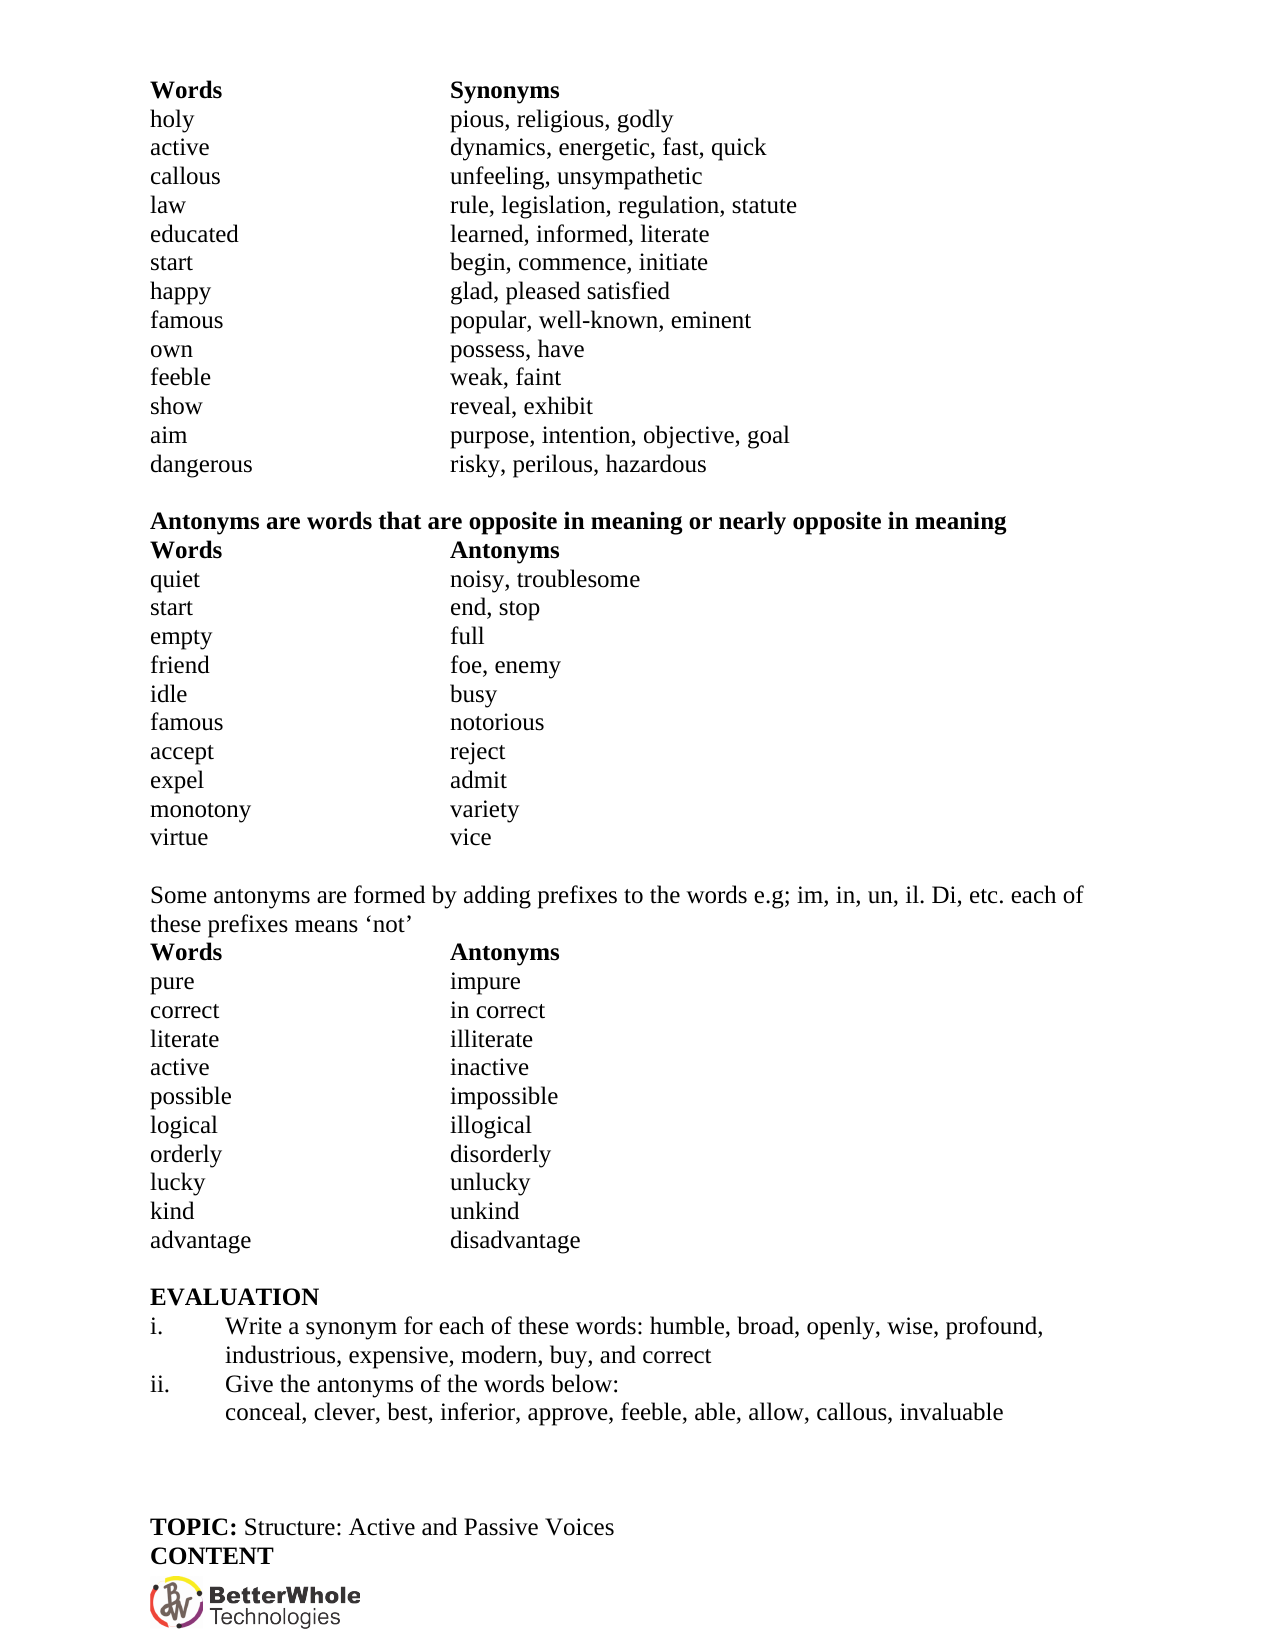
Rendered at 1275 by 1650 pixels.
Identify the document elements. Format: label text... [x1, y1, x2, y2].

text active dynamics, energetic, fast, quick [150, 132, 1125, 161]
text friend foe, enemy [150, 650, 1125, 679]
text empty full [150, 621, 1125, 650]
text orderly disorderly [150, 1139, 1125, 1167]
text possible impossible [150, 1081, 1125, 1110]
text TOPIC: Structure: Active and Passive Voices [150, 1512, 1125, 1541]
text own possess, have [150, 334, 1125, 362]
text famous popular, well-known, eminent [150, 305, 1125, 334]
text aim purpose, intention, objective, goal [150, 420, 1125, 449]
text feeble weak, faint [150, 362, 1125, 391]
text start end, stop [150, 592, 1125, 621]
text advantage disadvantage [150, 1225, 1125, 1254]
text callous unfeeling, unsympathetic [150, 161, 1125, 190]
text holy pious, religious, godly [150, 104, 1125, 132]
text CONTENT [150, 1541, 1125, 1570]
text accept reject [150, 736, 1125, 765]
text correct in correct [150, 995, 1125, 1024]
text ii. Give the antonyms of the words below: [150, 1369, 1125, 1397]
text Words Synonyms [150, 75, 1125, 104]
text monotony variety [150, 794, 1125, 822]
text i. Write a synonym for each of these words: humble, broad, openly, wise, profound, industrious, expensive, modern, buy, and correct [150, 1311, 1125, 1369]
text conceal, clever, best, inferior, approve, feeble, able, allow, callous, invaluable [225, 1397, 1125, 1426]
text show reveal, exhibit [150, 391, 1125, 420]
text virtue vice [150, 822, 1125, 851]
text logical illogical [150, 1110, 1125, 1139]
text happy glad, pleased satisfied [150, 276, 1125, 305]
text famous notorious [150, 707, 1125, 736]
text pure impure [150, 966, 1125, 995]
text literate illiterate [150, 1024, 1125, 1052]
text dangerous risky, perilous, hazardous [150, 449, 1125, 477]
text Words Antonyms [150, 937, 1125, 966]
text start begin, commence, initiate [150, 247, 1125, 276]
text quiet noisy, troublesome [150, 564, 1125, 592]
text EVALUATION [150, 1282, 1125, 1311]
picture [150, 1576, 360, 1629]
text idle busy [150, 679, 1125, 707]
text active inactive [150, 1052, 1125, 1081]
text expel admit [150, 765, 1125, 794]
text kind unkind [150, 1196, 1125, 1225]
text Some antonyms are formed by adding prefixes to the words e.g; im, in, un, il. Di, etc. each of these prefixes means ‘not’ [150, 880, 1125, 937]
text Words Antonyms [150, 535, 1125, 564]
text lucky unlucky [150, 1167, 1125, 1196]
text educated learned, informed, literate [150, 219, 1125, 247]
text law rule, legislation, regulation, statute [150, 190, 1125, 219]
text Antonyms are words that are opposite in meaning or nearly opposite in meaning [150, 506, 1125, 535]
